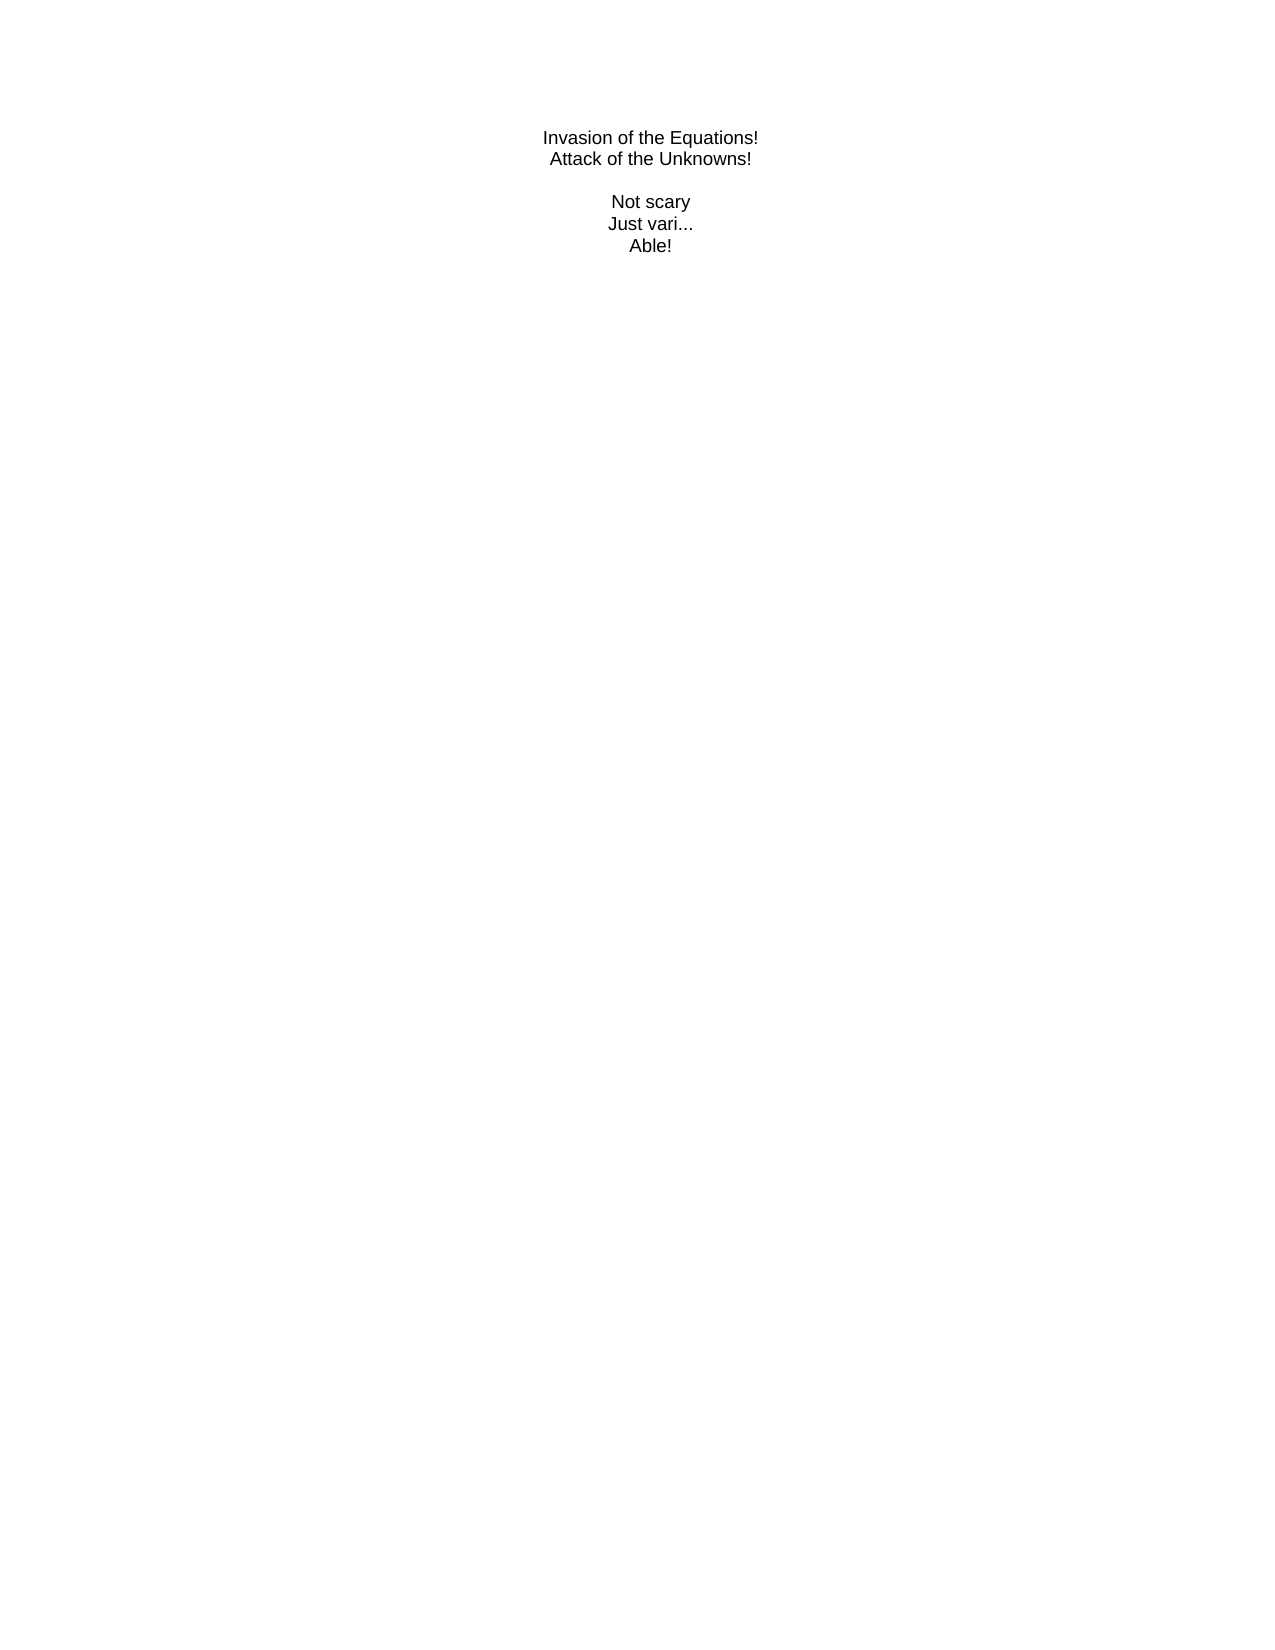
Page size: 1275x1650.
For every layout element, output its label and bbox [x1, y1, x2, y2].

text [105, 105, 1170, 256]
